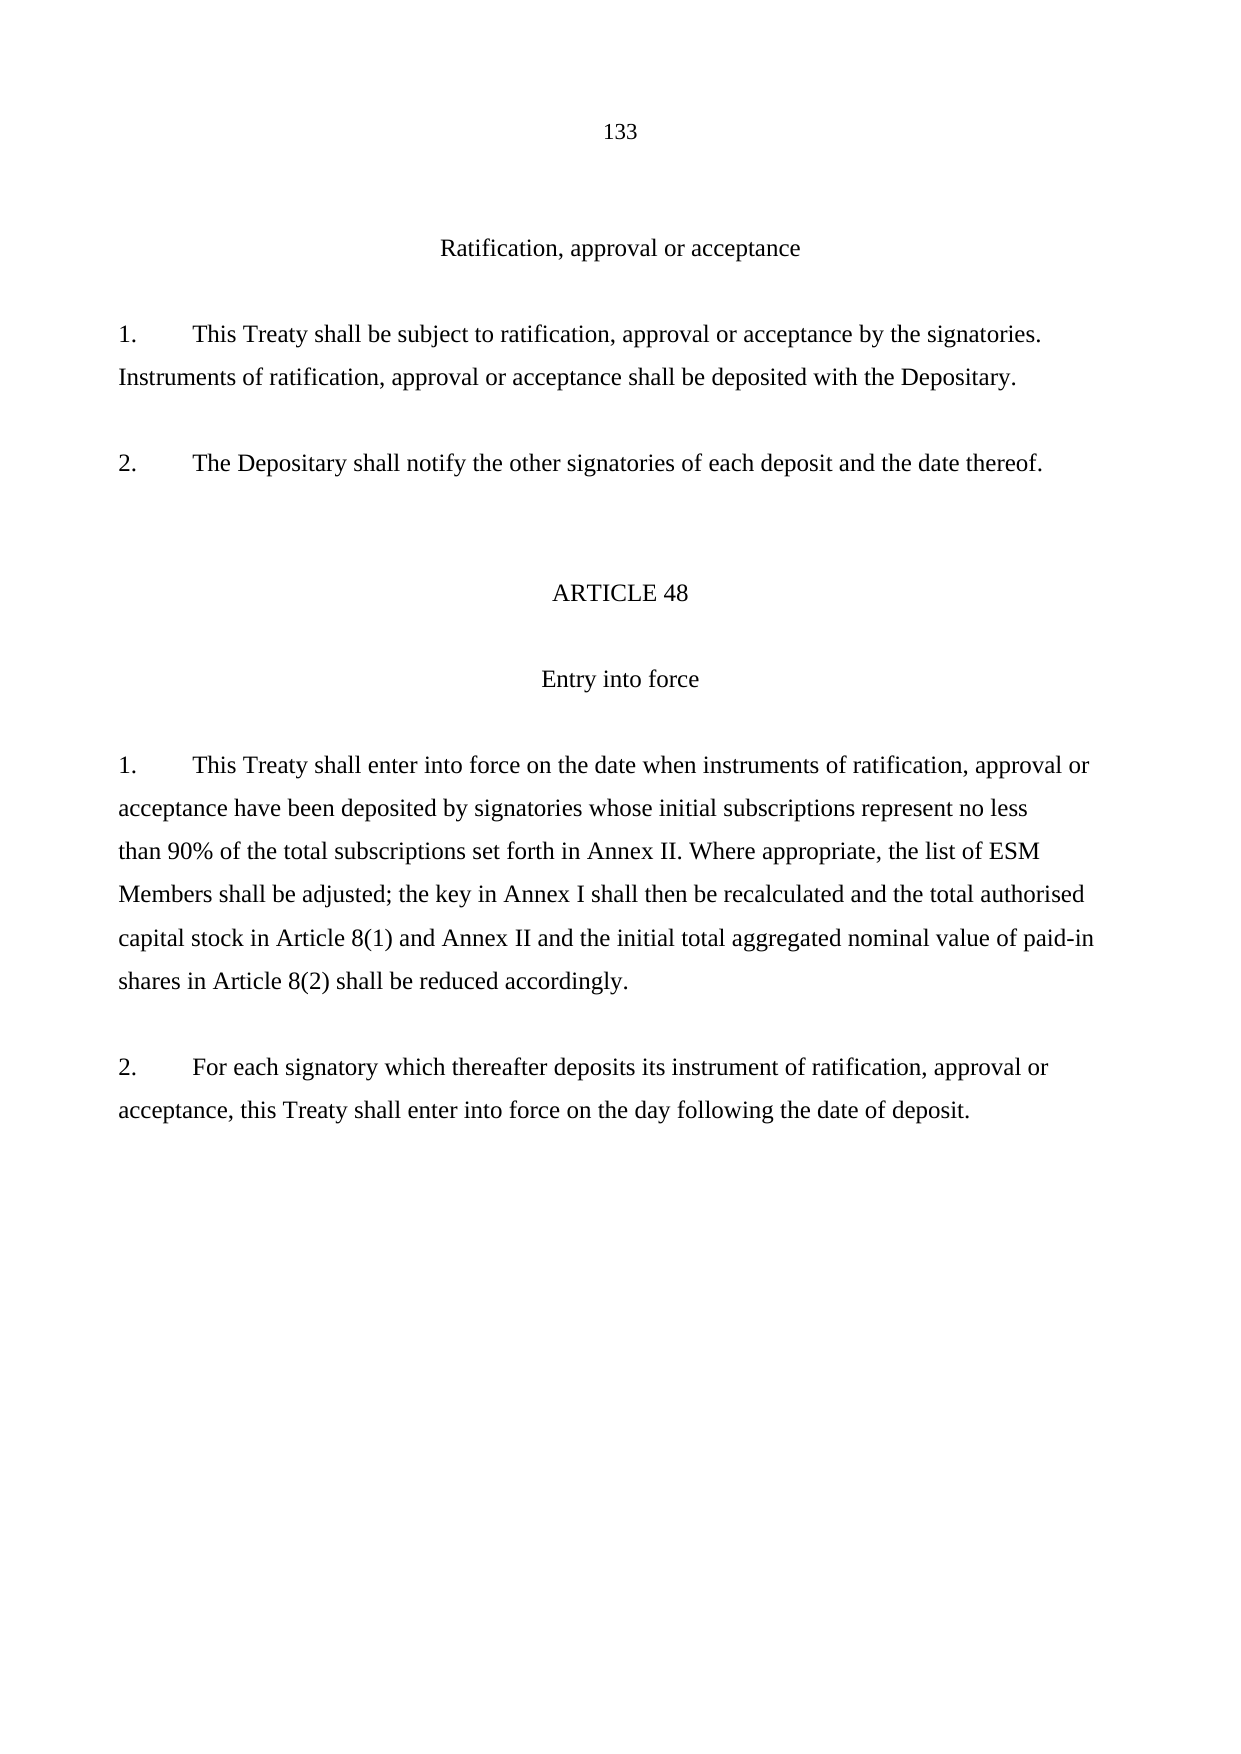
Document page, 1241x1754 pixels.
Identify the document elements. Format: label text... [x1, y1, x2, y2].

text 2. The Depositary shall notify the other signatories of each deposit and the date thereof. [118, 448, 1122, 477]
text Entry into force [118, 664, 1122, 693]
text ARTICLE 48 [118, 578, 1122, 606]
text Ratification, approval or acceptance [118, 233, 1122, 261]
text 1. This Treaty shall enter into force on the date when instruments of ratification, approval or acceptance have been deposited by signatories whose initial subscriptions represent no less than 90% of the total subscriptions set forth in Annex II. Where appropriate, the list of ESM Members shall be adjusted; the key in Annex I shall then be recalculated and the total authorised capital stock in Article 8(1) and Annex II and the initial total aggregated nominal value of paid-in shares in Article 8(2) shall be reduced accordingly. [118, 750, 1122, 994]
text 1. This Treaty shall be subject to ratification, approval or acceptance by the signatories. Instruments of ratification, approval or acceptance shall be deposited with the Depositary. [118, 319, 1122, 391]
text 2. For each signatory which thereafter deposits its instrument of ratification, approval or acceptance, this Treaty shall enter into force on the day following the date of deposit. [118, 1052, 1122, 1124]
